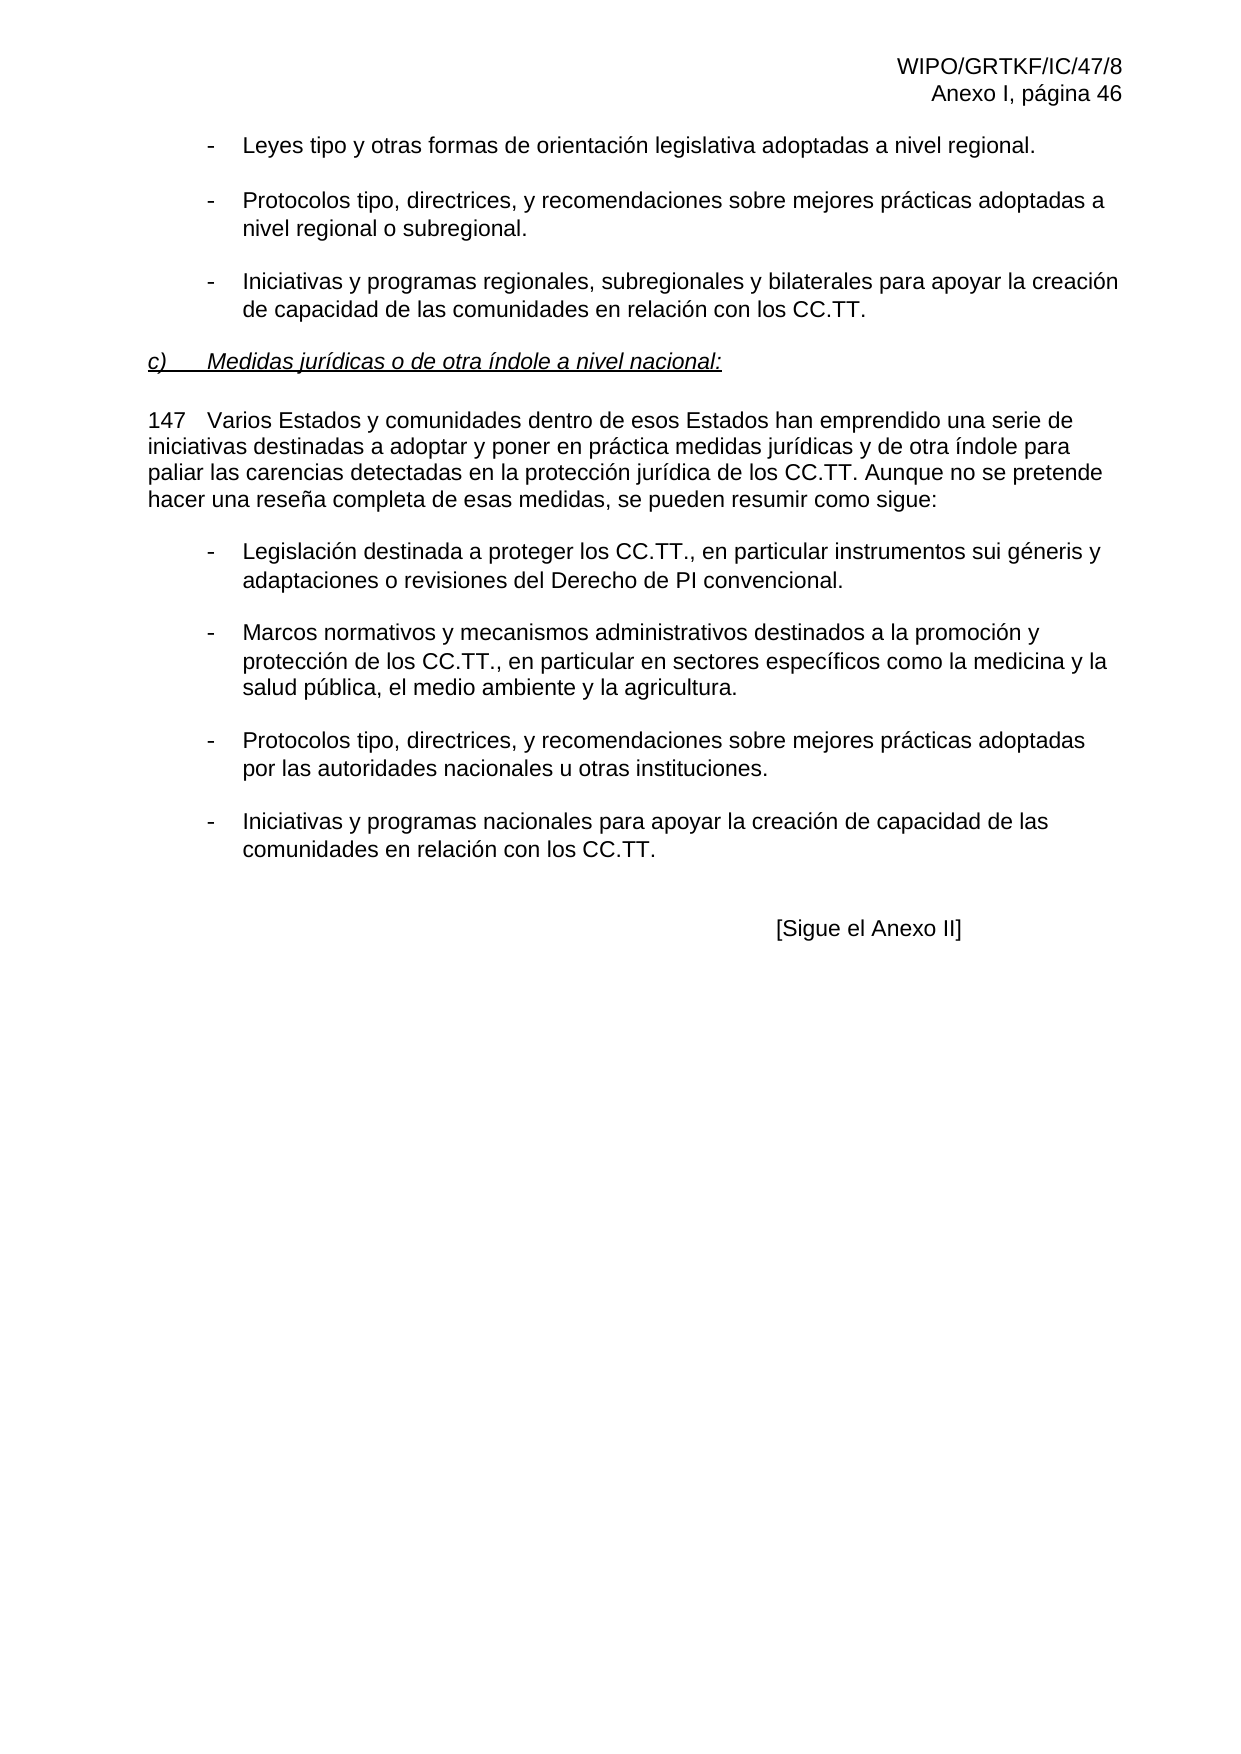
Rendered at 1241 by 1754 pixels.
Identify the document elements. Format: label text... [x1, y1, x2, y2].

list Protocolos tipo, directrices, y recomendaciones sobre mejores prácticas adoptadas por las autoridades nacionales u otras instituciones. [204, 727, 1122, 781]
list Iniciativas y programas nacionales para apoyar la creación de capacidad de las comunidades en relación con los CC.TT. [204, 808, 1122, 862]
list Legislación destinada a proteger los CC.TT., en particular instrumentos sui géneris y adaptaciones o revisiones del Derecho de PI convencional. [204, 538, 1122, 593]
list Protocolos tipo, directrices, y recomendaciones sobre mejores prácticas adoptadas a nivel regional o subregional. [204, 187, 1122, 242]
subtitle c) Medidas jurídicas o de otra índole a nivel nacional: [148, 348, 1122, 374]
list Iniciativas y programas regionales, subregionales y bilaterales para apoyar la creación de capacidad de las comunidades en relación con los CC.TT. [204, 268, 1122, 323]
text Varios Estados y comunidades dentro de esos Estados han emprendido una serie de iniciativas destinadas a adoptar y poner en práctica medidas jurídicas y de otra índole para paliar las carencias detectadas en la protección jurídica de los CC.TT. Aunque no se pretende hacer una reseña completa de esas medidas, se pueden resumir como sigue: [148, 407, 1122, 512]
list Marcos normativos y mecanismos administrativos destinados a la promoción y protección de los CC.TT., en particular en sectores específicos como la medicina y la salud pública, el medio ambiente y la agricultura. [204, 619, 1122, 700]
text [Sigue el Anexo II] [776, 915, 1122, 942]
list Leyes tipo y otras formas de orientación legislativa adoptadas a nivel regional. [204, 132, 1122, 161]
